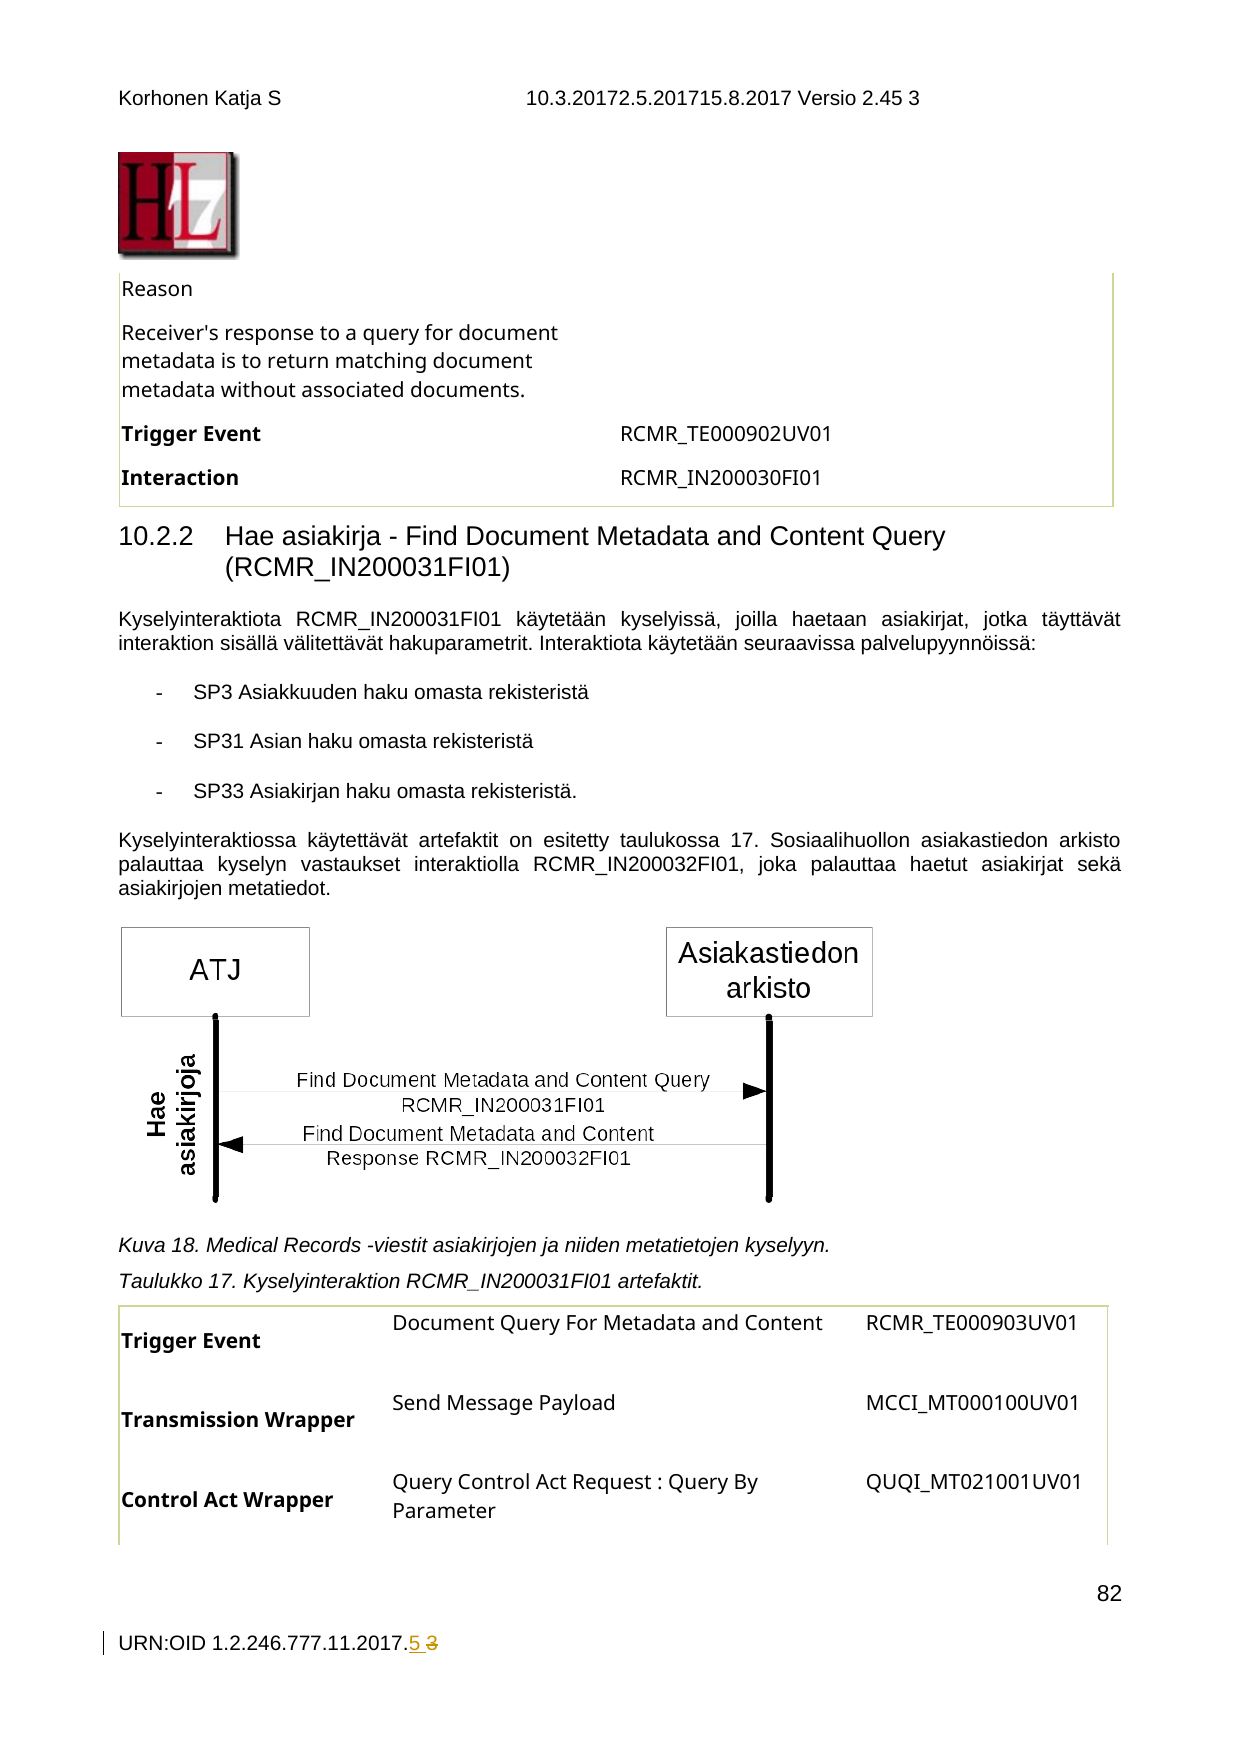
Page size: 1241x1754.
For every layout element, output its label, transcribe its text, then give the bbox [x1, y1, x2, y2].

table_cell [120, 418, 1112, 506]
text Taulukko 17. Kyselyinteraktion RCMR_IN200031FI01 artefaktit. [118, 1269, 1122, 1293]
text Kuva 18. Medical Records -viestit asiakirjojen ja niiden metatietojen kyselyyn. [118, 1232, 1122, 1256]
list SP33 Asiakirjan haku omasta rekisteristä. [156, 778, 1122, 803]
list SP3 Asiakkuuden haku omasta rekisteristä [156, 680, 1122, 704]
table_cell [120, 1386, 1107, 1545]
subtitle Hae asiakirja - Find Document Metadata and Content Query (RCMR_IN200031FI01) [118, 520, 1122, 582]
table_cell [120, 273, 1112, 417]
text Kyselyinteraktiota RCMR_IN200031FI01 käytetään kyselyissä, joilla haetaan asiakirjat, jotka täyttävät interaktion sisällä välitettävät hakuparametrit. Interaktiota käytetään seuraavissa palvelupyynnöissä: [118, 607, 1122, 655]
list SP31 Asian haku omasta rekisteristä [156, 729, 1122, 753]
text Kyselyinteraktiossa käytettävät artefaktit on esitetty taulukossa 17. Sosiaalihuollon asiakastiedon arkisto palauttaa kyselyn vastaukset interaktiolla RCMR_IN200032FI01, joka palauttaa haetut asiakirjat sekä asiakirjojen metatiedot. [118, 828, 1122, 899]
picture [118, 152, 241, 260]
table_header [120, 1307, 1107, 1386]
